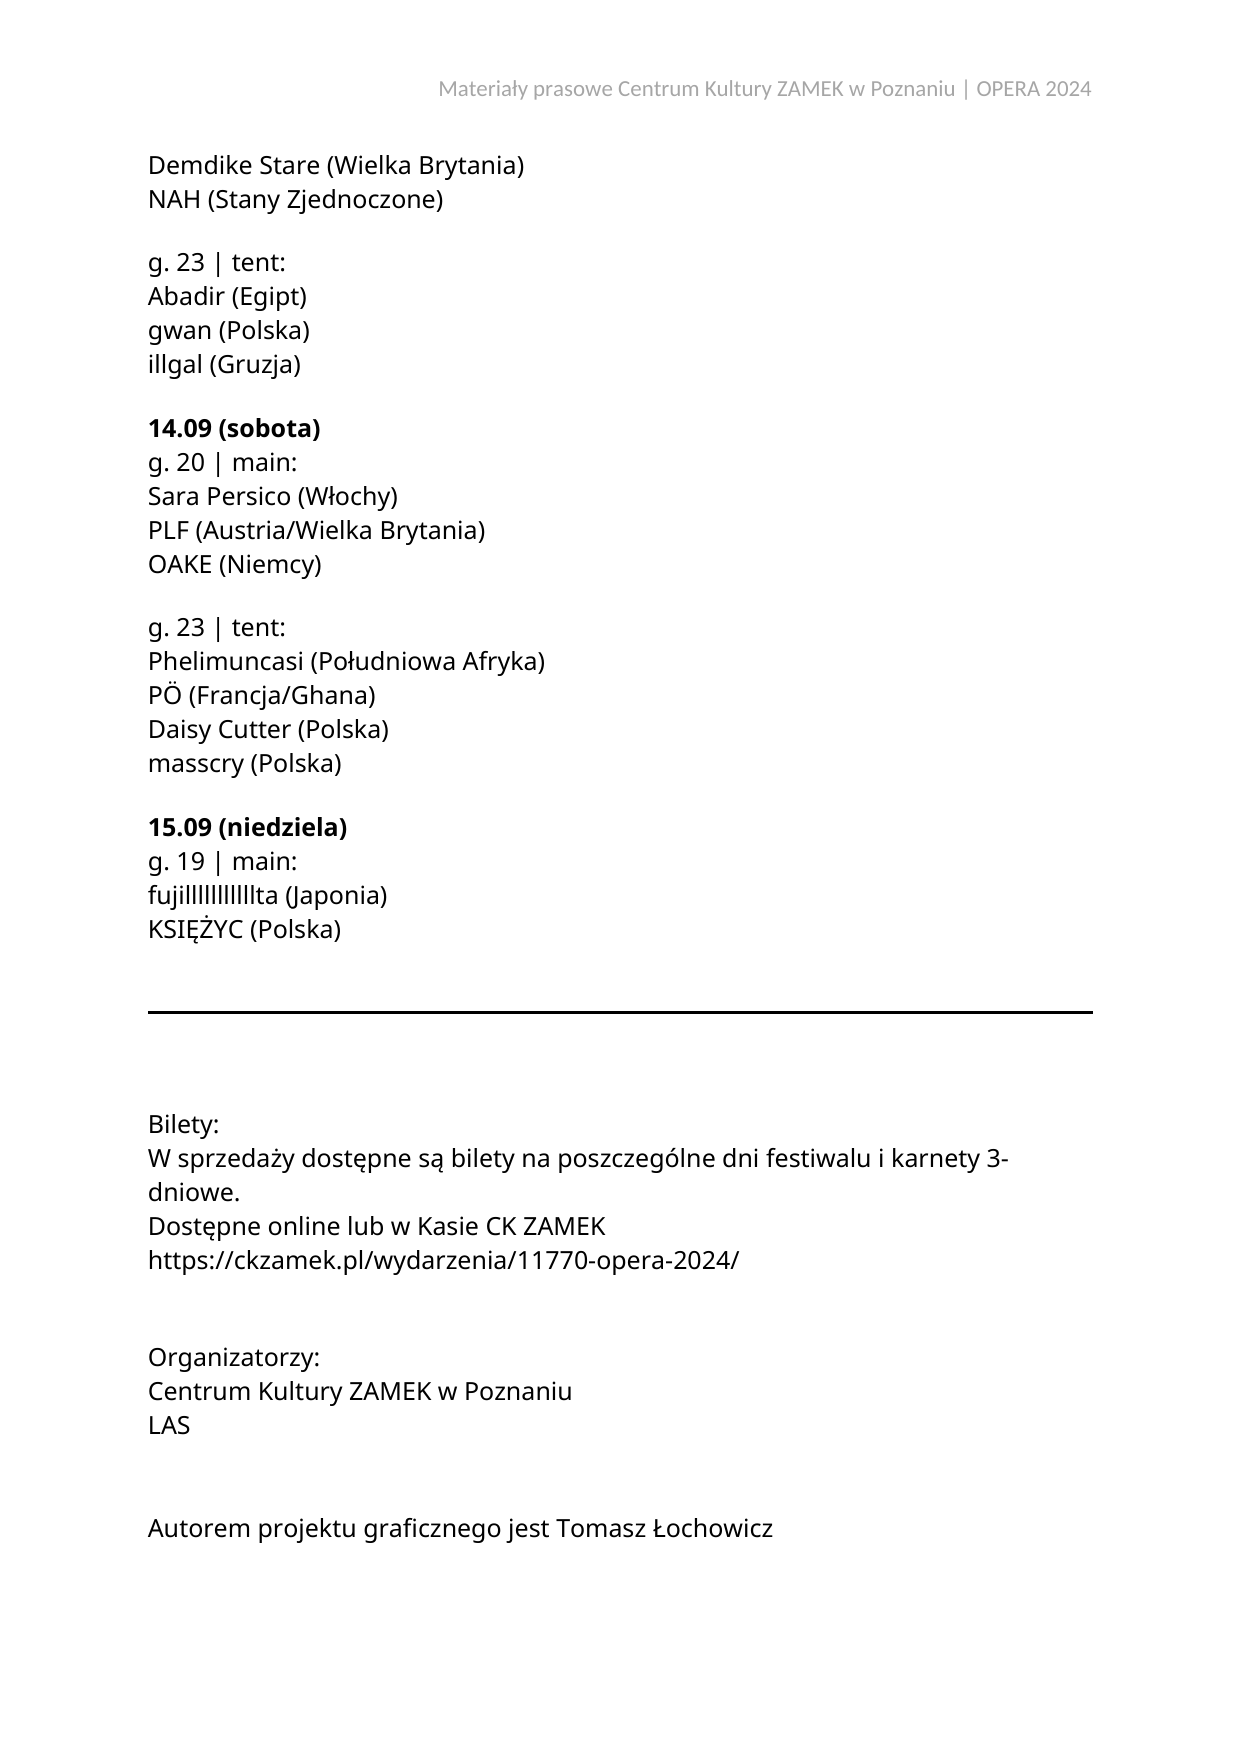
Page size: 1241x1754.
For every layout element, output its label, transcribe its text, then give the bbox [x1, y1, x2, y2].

text Bilety: W sprzedaży dostępne są bilety na poszczególne dni festiwalu i karnety 3-dniowe. Dostępne online lub w Kasie CK ZAMEK https://ckzamek.pl/wydarzenia/11770-opera-2024/ [148, 1106, 1093, 1277]
text g. 23 | tent: Abadir (Egipt) gwan (Polska) illgal (Gruzja) [148, 245, 1093, 381]
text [148, 148, 1093, 216]
text 14.09 (sobota) g. 20 | main: Sara Persico (Włochy) PLF (Austria/Wielka Brytania) OAKE (Niemcy) [148, 410, 1093, 581]
text 15.09 (niedziela) g. 19 | main: fujilllllllllllta (Japonia) KSIĘŻYC (Polska) [148, 809, 1093, 946]
text g. 23 | tent: Phelimuncasi (Południowa Afryka) PÖ (Francja/Ghana) Daisy Cutter (Polska) masscry (Polska) [148, 610, 1093, 780]
text Organizatorzy: Centrum Kultury ZAMEK w Poznaniu LAS Autorem projektu graficznego jest Tomasz Łochowicz [148, 1306, 1093, 1544]
